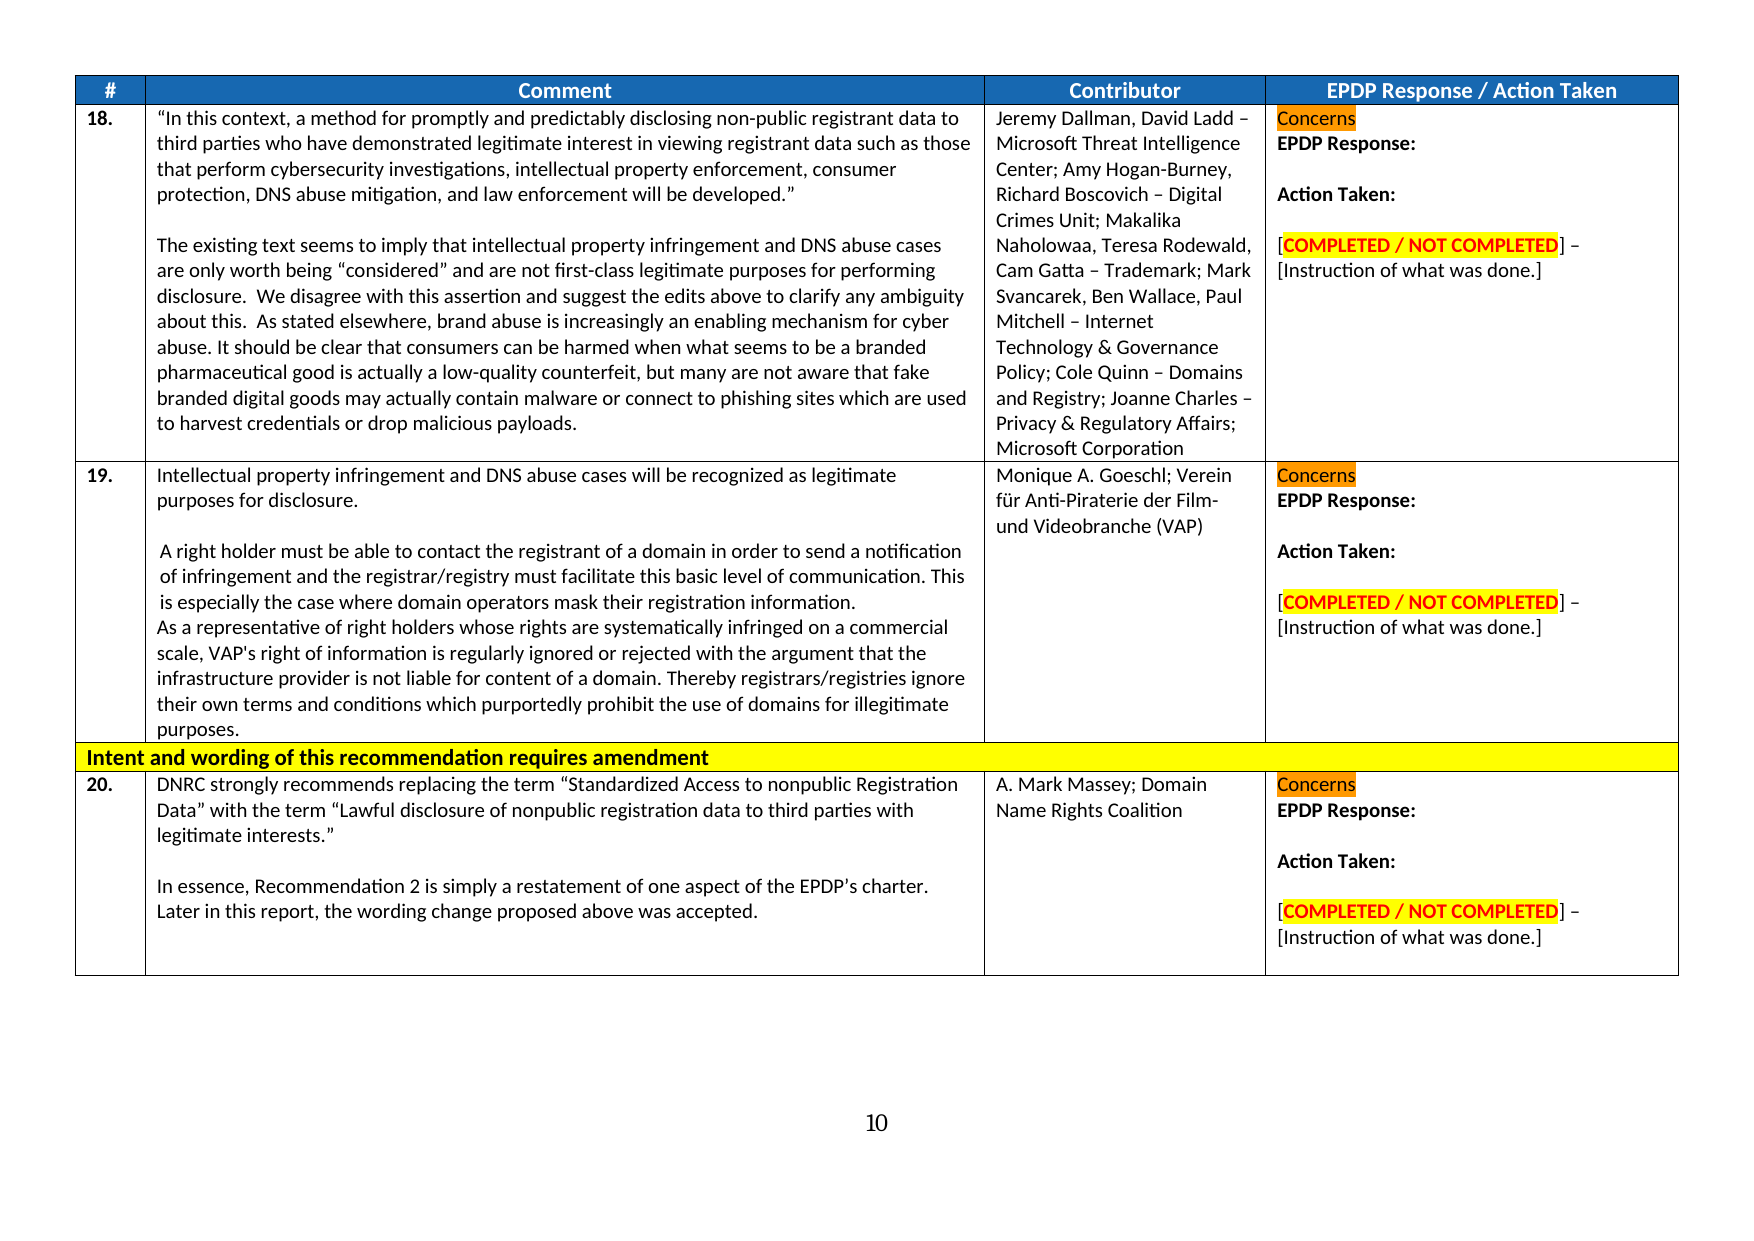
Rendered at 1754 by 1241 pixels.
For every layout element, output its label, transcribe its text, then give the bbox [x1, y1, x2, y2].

table_cell [76, 772, 145, 975]
table_cell [76, 105, 145, 461]
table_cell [1266, 772, 1678, 975]
table_cell A. Mark Massey; Domain Name Rights Coalition [985, 772, 1265, 975]
table_cell Concerns EPDP Response: Action Taken: [COMPLETED / NOT COMPLETED] – [Instruction of what was done.] [1266, 105, 1678, 461]
table_cell [76, 462, 145, 742]
table_cell Intellectual property infringement and DNS abuse cases will be recognized as legitimate purposes for disclosure. A right holder must be able to contact the registrant of a domain in order to send a notification of infringement and the registrar/registry must facilitate this basic level of communication. This is especially the case where domain operators mask their registration information. As a representative of right holders whose rights are systematically infringed on a commercial scale, VAP's right of information is regularly ignored or rejected with the argument that the infrastructure provider is not liable for content of a domain. Thereby registrars/registries ignore their own terms and conditions which purportedly prohibit the use of domains for illegitimate purposes. [146, 462, 984, 742]
table_header EPDP Response / Action Taken [1266, 76, 1678, 104]
table_cell Monique A. Goeschl; Verein für Anti-Piraterie der Film- und Videobranche (VAP) [985, 462, 1265, 742]
table_cell Concerns EPDP Response: Action Taken: [COMPLETED / NOT COMPLETED] – [Instruction of what was done.] [1266, 462, 1678, 742]
table_header Comment [146, 76, 984, 104]
table_cell “In this context, a method for promptly and predictably disclosing non-public registrant data to third parties who have demonstrated legitimate interest in viewing registrant data such as those that perform cybersecurity investigations, intellectual property enforcement, consumer protection, DNS abuse mitigation, and law enforcement will be developed.” The existing text seems to imply that intellectual property infringement and DNS abuse cases are only worth being “considered” and are not first-class legitimate purposes for performing disclosure. We disagree with this assertion and suggest the edits above to clarify any ambiguity about this. As stated elsewhere, brand abuse is increasingly an enabling mechanism for cyber abuse. It should be clear that consumers can be harmed when what seems to be a branded pharmaceutical good is actually a low-quality counterfeit, but many are not aware that fake branded digital goods may actually contain malware or connect to phishing sites which are used to harvest credentials or drop malicious payloads. [146, 105, 984, 461]
table_cell DNRC strongly recommends replacing the term “Standardized Access to nonpublic Registration Data” with the term “Lawful disclosure of nonpublic registration data to third parties with legitimate interests.” In essence, Recommendation 2 is simply a restatement of one aspect of the EPDP’s charter. Later in this report, the wording change proposed above was accepted. [146, 772, 984, 975]
table_header # [76, 76, 145, 104]
table_cell Jeremy Dallman, David Ladd – Microsoft Threat Intelligence Center; Amy Hogan-Burney, Richard Boscovich – Digital Crimes Unit; Makalika Naholowaa, Teresa Rodewald, Cam Gatta – Trademark; Mark Svancarek, Ben Wallace, Paul Mitchell – Internet Technology & Governance Policy; Cole Quinn – Domains and Registry; Joanne Charles – Privacy & Regulatory Affairs; Microsoft Corporation [985, 105, 1265, 461]
table_cell Intent and wording of this recommendation requires amendment [76, 743, 1678, 771]
table_header Contributor [985, 76, 1265, 104]
